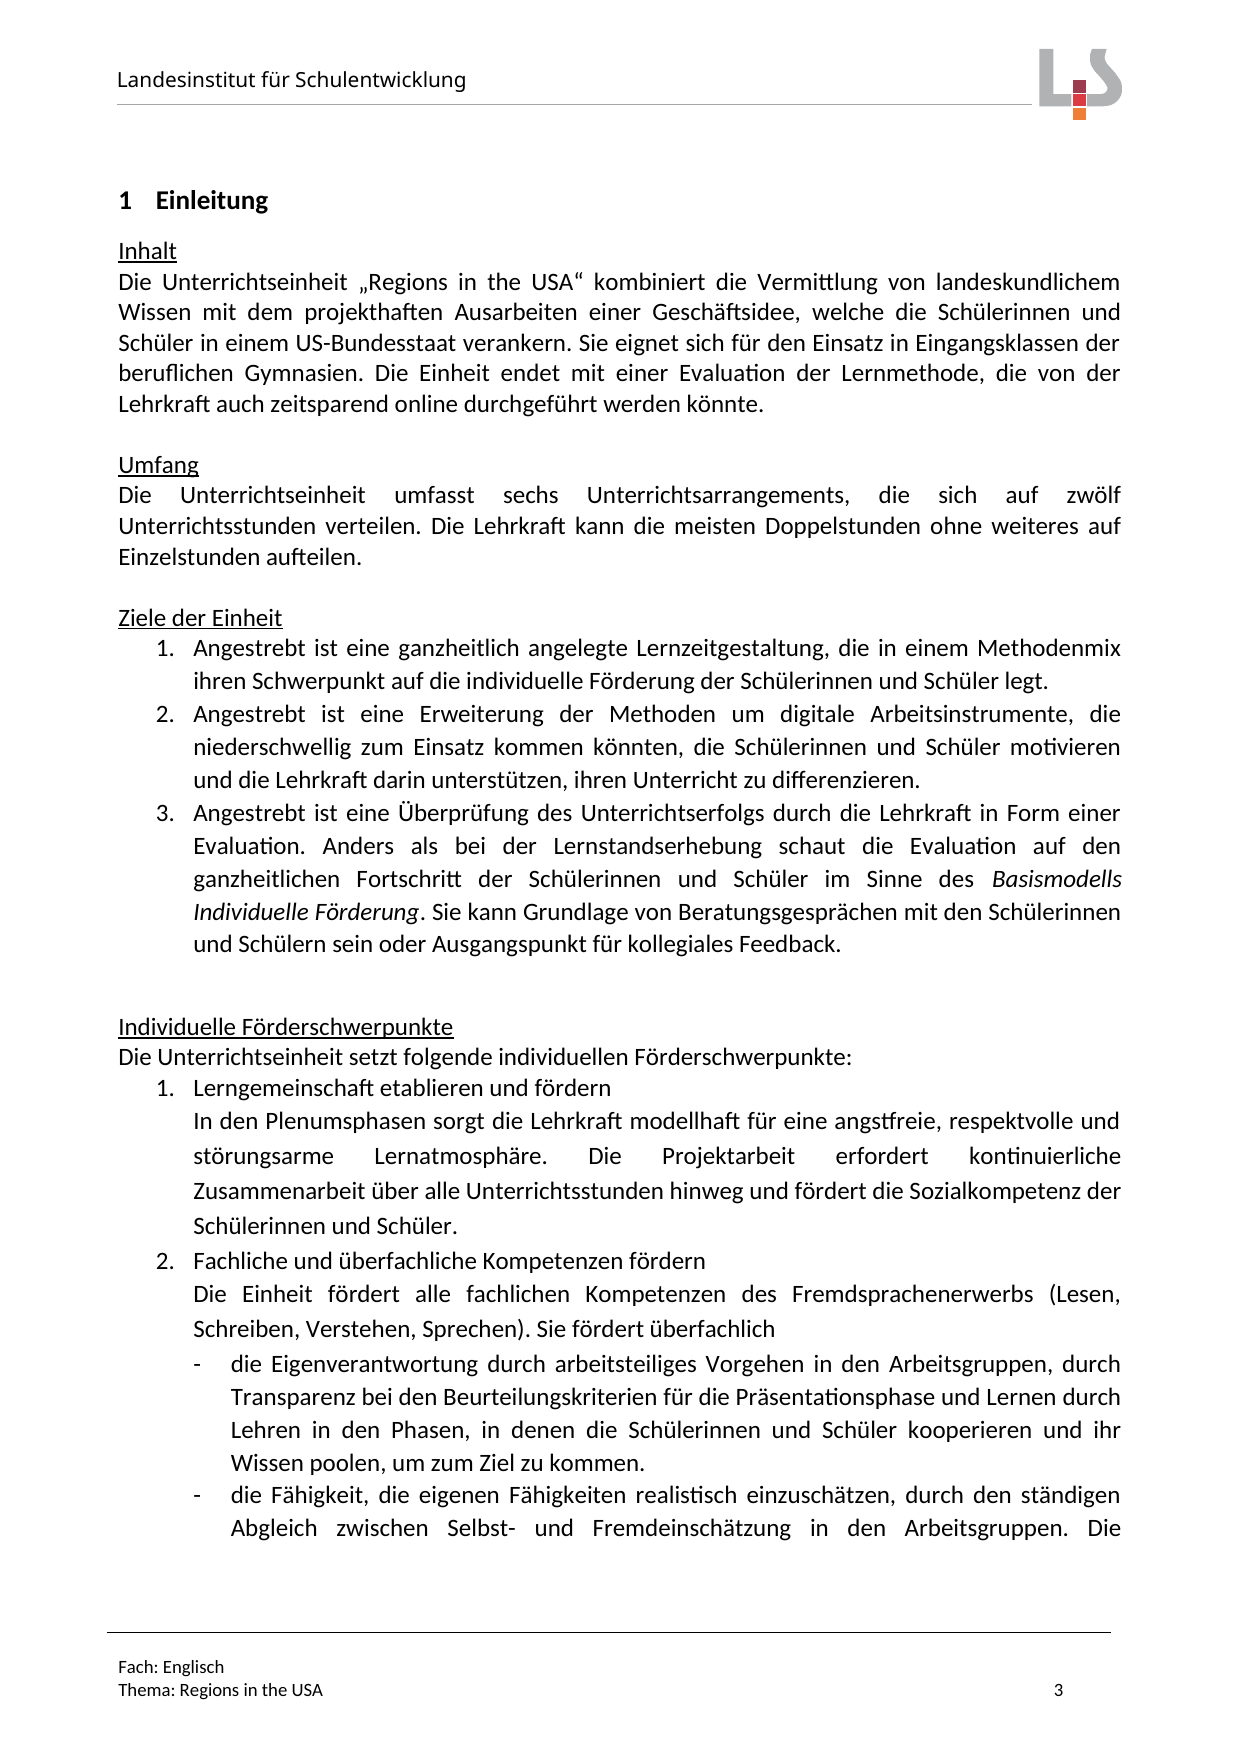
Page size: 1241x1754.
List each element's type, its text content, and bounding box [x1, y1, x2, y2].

text Inhalt [118, 236, 1122, 266]
list die Eigenverantwortung durch arbeitsteiliges Vorgehen in den Arbeitsgruppen, durch Transparenz bei den Beurteilungskriterien für die Präsentationsphase und Lernen durch Lehren in den Phasen, in denen die Schülerinnen und Schüler kooperieren und ihr Wissen poolen, um zum Ziel zu kommen. [193, 1348, 1122, 1477]
list Angestrebt ist eine Erweiterung der Methoden um digitale Arbeitsinstrumente, die niederschwellig zum Einsatz kommen könnten, die Schülerinnen und Schüler motivieren und die Lehrkraft darin unterstützen, ihren Unterricht zu differenzieren. [156, 698, 1122, 794]
text Die Unterrichtseinheit setzt folgende individuellen Förderschwerpunkte: [118, 1042, 1122, 1072]
text Ziele der Einheit [118, 602, 1122, 632]
text Die Unterrichtseinheit „Regions in the USA“ kombiniert die Vermittlung von landeskundlichem Wissen mit dem projekthaften Ausarbeiten einer Geschäftsidee, welche die Schülerinnen und Schüler in einem US-Bundesstaat verankern. Sie eignet sich für den Einsatz in Eingangsklassen der beruflichen Gymnasien. Die Einheit endet mit einer Evaluation der Lernmethode, die von der Lehrkraft auch zeitsparend online durchgeführt werden könnte. [118, 266, 1122, 419]
list In den Plenumsphasen sorgt die Lehrkraft modellhaft für eine angstfreie, respektvolle und störungsarme Lernatmosphäre. Die Projektarbeit erfordert kontinuierliche Zusammenarbeit über alle Unterrichtsstunden hinweg und fördert die Sozialkompetenz der Schülerinnen und Schüler. [193, 1105, 1122, 1241]
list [193, 1479, 1122, 1543]
text Individuelle Förderschwerpunkte [118, 1011, 1122, 1042]
subtitle Einleitung [118, 177, 1122, 217]
list Die Einheit fördert alle fachlichen Kompetenzen des Fremdsprachenerwerbs (Lesen, Schreiben, Verstehen, Sprechen). Sie fördert überfachlich [193, 1278, 1122, 1343]
text Die Unterrichtseinheit umfasst sechs Unterrichtsarrangements, die sich auf zwölf Unterrichtsstunden verteilen. Die Lehrkraft kann die meisten Doppelstunden ohne weiteres auf Einzelstunden aufteilen. [118, 480, 1122, 571]
list Fachliche und überfachliche Kompetenzen fördern [156, 1245, 1122, 1276]
list Angestrebt ist eine ganzheitlich angelegte Lernzeitgestaltung, die in einem Methodenmix ihren Schwerpunkt auf die individuelle Förderung der Schülerinnen und Schüler legt. [156, 632, 1122, 696]
list Lerngemeinschaft etablieren und fördern [156, 1072, 1122, 1103]
text Umfang [118, 449, 1122, 480]
list Angestrebt ist eine Überprüfung des Unterrichtserfolgs durch die Lehrkraft in Form einer Evaluation. Anders als bei der Lernstandserhebung schaut die Evaluation auf den ganzheitlichen Fortschritt der Schülerinnen und Schüler im Sinne des Basismodells Individuelle Förderung. Sie kann Grundlage von Beratungsgesprächen mit den Schülerinnen und Schülern sein oder Ausgangspunkt für kollegiales Feedback. [156, 797, 1122, 959]
